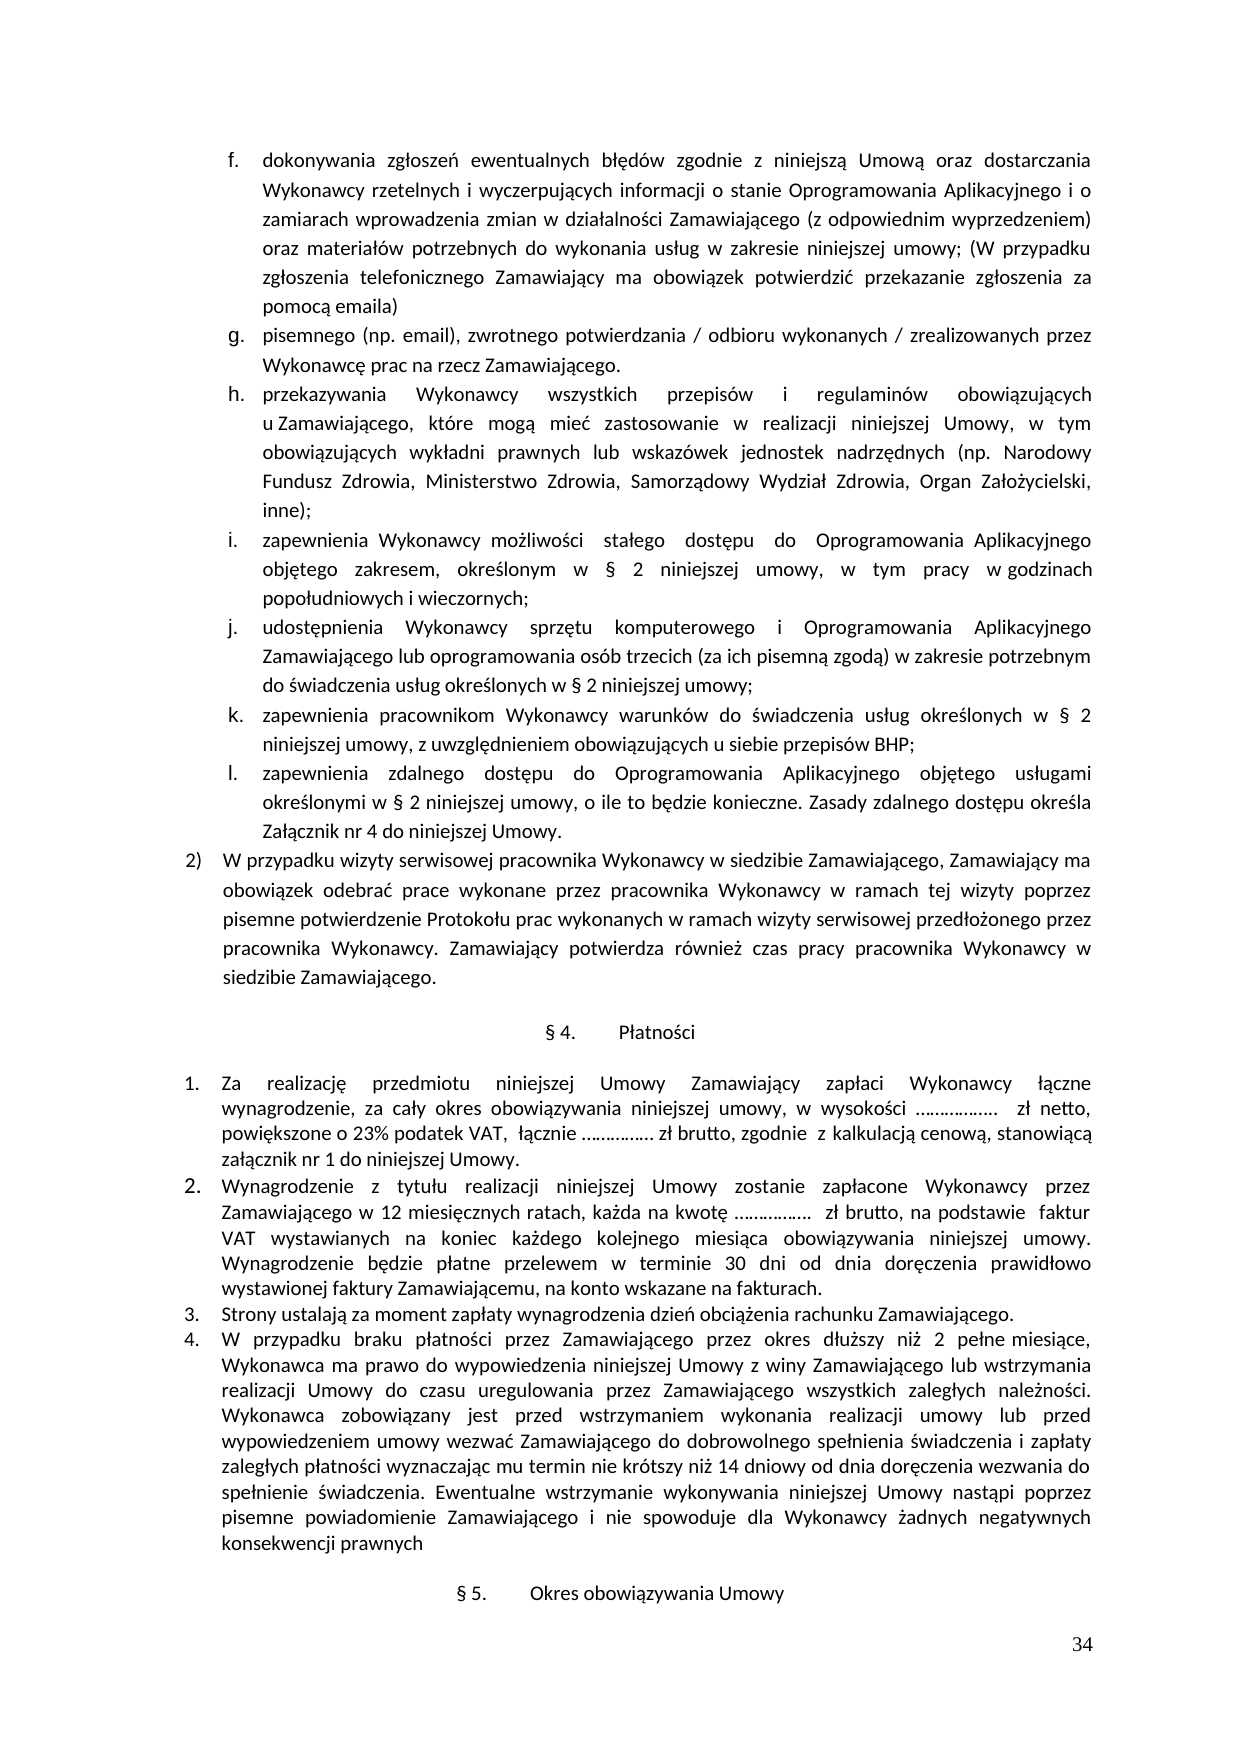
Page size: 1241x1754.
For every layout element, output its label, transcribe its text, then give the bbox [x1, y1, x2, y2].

list zapewnienia zdalnego dostępu do Oprogramowania Aplikacyjnego objętego usługami określonymi w § 2 niniejszej umowy, o ile to będzie konieczne. Zasady zdalnego dostępu określa Załącznik nr 4 do niniejszej Umowy. [228, 760, 1093, 844]
list Strony ustalają za moment zapłaty wynagrodzenia dzień obciążenia rachunku Zamawiającego. [184, 1301, 1093, 1326]
list W przypadku braku płatności przez Zamawiającego przez okres dłuższy niż 2 pełne miesiące, Wykonawca ma prawo do wypowiedzenia niniejszej Umowy z winy Zamawiającego lub wstrzymania realizacji Umowy do czasu uregulowania przez Zamawiającego wszystkich zaległych należności. Wykonawca zobowiązany jest przed wstrzymaniem wykonania realizacji umowy lub przed wypowiedzeniem umowy wezwać Zamawiającego do dobrowolnego spełnienia świadczenia i zapłaty zaległych płatności wyznaczając mu termin nie krótszy niż 14 dniowy od dnia doręczenia wezwania do spełnienie świadczenia. Ewentualne wstrzymanie wykonywania niniejszej Umowy nastąpi poprzez pisemne powiadomienie Zamawiającego i nie spowoduje dla Wykonawcy żadnych negatywnych konsekwencji prawnych [184, 1326, 1093, 1555]
text § 4. Płatności [148, 1019, 1093, 1044]
list przekazywania Wykonawcy wszystkich przepisów i regulaminów obowiązujących u Zamawiającego, które mogą mieć zastosowanie w realizacji niniejszej Umowy, w tym obowiązujących wykładni prawnych lub wskazówek jednostek nadrzędnych (np. Narodowy Fundusz Zdrowia, Ministerstwo Zdrowia, Samorządowy Wydział Zdrowia, Organ Założycielski, inne); [228, 381, 1093, 523]
list W przypadku wizyty serwisowej pracownika Wykonawcy w siedzibie Zamawiającego, Zamawiający ma obowiązek odebrać prace wykonane przez pracownika Wykonawcy w ramach tej wizyty poprzez pisemne potwierdzenie Protokołu prac wykonanych w ramach wizyty serwisowej przedłożonego przez pracownika Wykonawcy. Zamawiający potwierdza również czas pracy pracownika Wykonawcy w siedzibie Zamawiającego. [185, 848, 1093, 990]
list dokonywania zgłoszeń ewentualnych błędów zgodnie z niniejszą Umową oraz dostarczania Wykonawcy rzetelnych i wyczerpujących informacji o stanie Oprogramowania Aplikacyjnego i o zamiarach wprowadzenia zmian w działalności Zamawiającego (z odpowiednim wyprzedzeniem) oraz materiałów potrzebnych do wykonania usług w zakresie niniejszej umowy; (W przypadku zgłoszenia telefonicznego Zamawiający ma obowiązek potwierdzić przekazanie zgłoszenia za pomocą emaila) [228, 148, 1093, 319]
list zapewnienia Wykonawcy możliwości stałego dostępu do Oprogramowania Aplikacyjnego objętego zakresem, określonym w § 2 niniejszej umowy, w tym pracy w godzinach popołudniowych i wieczornych; [228, 527, 1093, 611]
list zapewnienia pracownikom Wykonawcy warunków do świadczenia usług określonych w § 2 niniejszej umowy, z uwzględnieniem obowiązujących u siebie przepisów BHP; [228, 702, 1093, 756]
text § 5. Okres obowiązywania Umowy [148, 1581, 1093, 1606]
list Za realizację przedmiotu niniejszej Umowy Zamawiający zapłaci Wykonawcy łączne wynagrodzenie, za cały okres obowiązywania niniejszej umowy, w wysokości …………….. zł netto, powiększone o 23% podatek VAT, łącznie …………… zł brutto, zgodnie z kalkulacją cenową, stanowiącą załącznik nr 1 do niniejszej Umowy. [184, 1070, 1093, 1171]
list pisemnego (np. email), zwrotnego potwierdzania / odbioru wykonanych / zrealizowanych przez Wykonawcę prac na rzecz Zamawiającego. [228, 323, 1093, 377]
list udostępnienia Wykonawcy sprzętu komputerowego i Oprogramowania Aplikacyjnego Zamawiającego lub oprogramowania osób trzecich (za ich pisemną zgodą) w zakresie potrzebnym do świadczenia usług określonych w § 2 niniejszej umowy; [228, 614, 1093, 698]
list Wynagrodzenie z tytułu realizacji niniejszej Umowy zostanie zapłacone Wykonawcy przez Zamawiającego w 12 miesięcznych ratach, każda na kwotę ……………. zł brutto, na podstawie faktur VAT wystawianych na koniec każdego kolejnego miesiąca obowiązywania niniejszej umowy. Wynagrodzenie będzie płatne przelewem w terminie 30 dni od dnia doręczenia prawidłowo wystawionej faktury Zamawiającemu, na konto wskazane na fakturach. [184, 1171, 1093, 1301]
